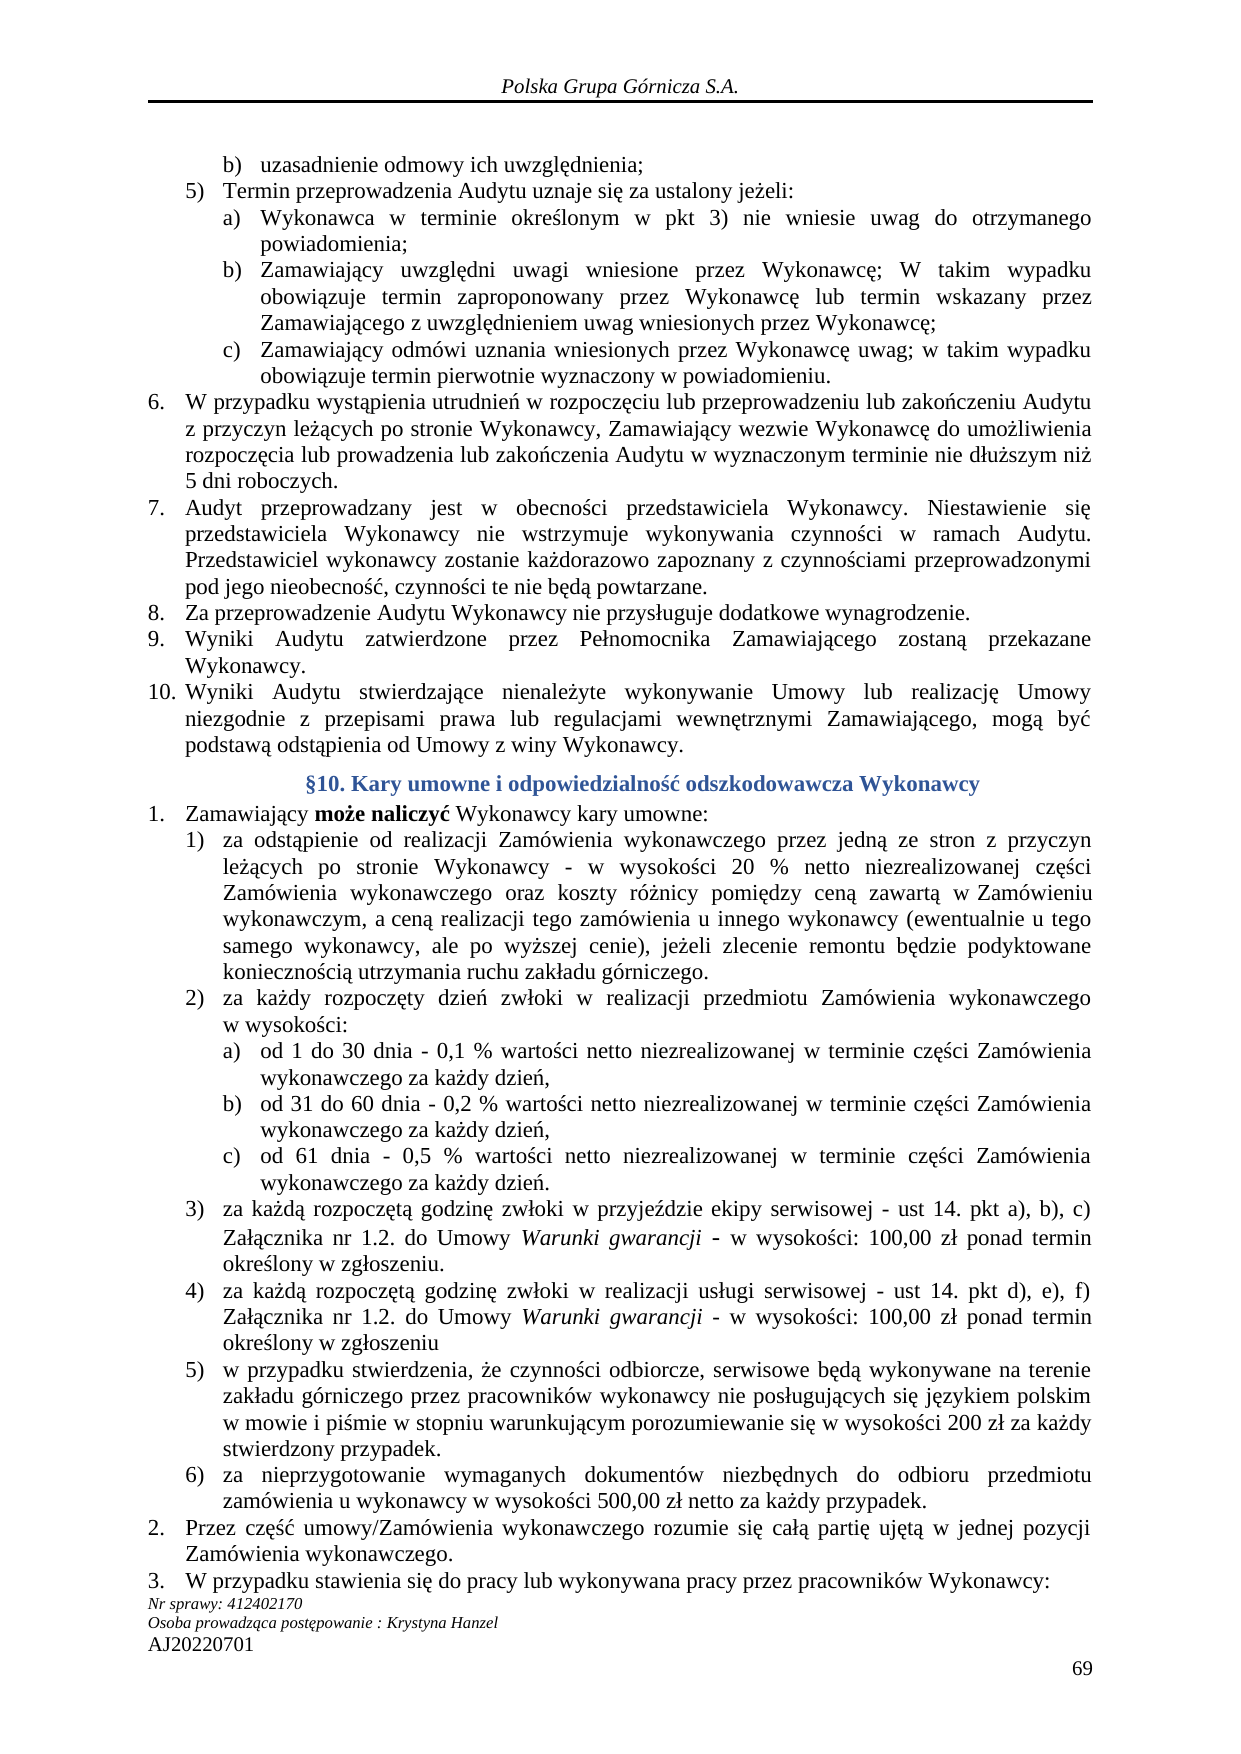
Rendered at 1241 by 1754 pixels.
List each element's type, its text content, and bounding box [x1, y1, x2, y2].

list W przypadku stawienia się do pracy lub wykonywana pracy przez pracowników Wykonawcy: [148, 1567, 1093, 1593]
list za każdy rozpoczęty dzień zwłoki w realizacji przedmiotu Zamówienia wykonawczego w wysokości: [185, 984, 1093, 1037]
list W przypadku wystąpienia utrudnień w rozpoczęciu lub przeprowadzeniu lub zakończeniu Audytu z przyczyn leżących po stronie Wykonawcy, Zamawiający wezwie Wykonawcę do umożliwienia rozpoczęcia lub prowadzenia lub zakończenia Audytu w wyznaczonym terminie nie dłuższym niż 5 dni roboczych. [148, 388, 1093, 494]
list Wyniki Audytu zatwierdzone przez Pełnomocnika Zamawiającego zostaną przekazane Wykonawcy. [148, 626, 1093, 678]
list za każdą rozpoczętą godzinę zwłoki w przyjeździe ekipy serwisowej - ust 14. pkt a), b), c) Załącznika nr 1.2. do Umowy Warunki gwarancji - w wysokości: 100,00 zł ponad termin określony w zgłoszeniu. [185, 1195, 1093, 1277]
list Audyt przeprowadzany jest w obecności przedstawiciela Wykonawcy. Niestawienie się przedstawiciela Wykonawcy nie wstrzymuje wykonywania czynności w ramach Audytu. Przedstawiciel wykonawcy zostanie każdorazowo zapoznany z czynnościami przeprowadzonymi pod jego nieobecność, czynności te nie będą powtarzane. [148, 494, 1093, 599]
list Zamawiający uwzględni uwagi wniesione przez Wykonawcę; W takim wypadku obowiązuje termin zaproponowany przez Wykonawcę lub termin wskazany przez Zamawiającego z uwzględnieniem uwag wniesionych przez Wykonawcę; [223, 257, 1093, 336]
list Zamawiający odmówi uznania wniesionych przez Wykonawcę uwag; w takim wypadku obowiązuje termin pierwotnie wyznaczony w powiadomieniu. [223, 336, 1093, 388]
list Zamawiający może naliczyć Wykonawcy kary umowne: [148, 800, 1093, 826]
list za odstąpienie od realizacji Zamówienia wykonawczego przez jedną ze stron z przyczyn leżących po stronie Wykonawcy - w wysokości 20 % netto niezrealizowanej części Zamówienia wykonawczego oraz koszty różnicy pomiędzy ceną zawartą w Zamówieniu wykonawczym, a ceną realizacji tego zamówienia u innego wykonawcy (ewentualnie u tego samego wykonawcy, ale po wyższej cenie), jeżeli zlecenie remontu będzie podyktowane koniecznością utrzymania ruchu zakładu górniczego. [185, 826, 1093, 984]
list za nieprzygotowanie wymaganych dokumentów niezbędnych do odbioru przedmiotu zamówienia u wykonawcy w wysokości 500,00 zł netto za każdy przypadek. [185, 1461, 1093, 1514]
list Przez część umowy/Zamówienia wykonawczego rozumie się całą partię ujętą w jednej pozycji Zamówienia wykonawczego. [148, 1514, 1093, 1567]
list w przypadku stwierdzenia, że czynności odbiorcze, serwisowe będą wykonywane na terenie zakładu górniczego przez pracowników wykonawcy nie posługujących się językiem polskim w mowie i piśmie w stopniu warunkującym porozumiewanie się w wysokości 200 zł za każdy stwierdzony przypadek. [185, 1356, 1093, 1461]
list od 31 do 60 dnia - 0,2 % wartości netto niezrealizowanej w terminie części Zamówienia wykonawczego za każdy dzień, [223, 1090, 1093, 1143]
list za każdą rozpoczętą godzinę zwłoki w realizacji usługi serwisowej - ust 14. pkt d), e), f) Załącznika nr 1.2. do Umowy Warunki gwarancji - w wysokości: 100,00 zł ponad termin określony w zgłoszeniu [185, 1277, 1093, 1356]
list Termin przeprowadzenia Audytu uznaje się za ustalony jeżeli: [185, 177, 1093, 204]
list Wyniki Audytu stwierdzające nienależyte wykonywanie Umowy lub realizację Umowy niezgodnie z przepisami prawa lub regulacjami wewnętrznymi Zamawiającego, mogą być podstawą odstąpienia od Umowy z winy Wykonawcy. [148, 678, 1093, 757]
subtitle §10. Kary umowne i odpowiedzialność odszkodowawcza Wykonawcy [193, 770, 1093, 796]
list od 1 do 30 dnia - 0,1 % wartości netto niezrealizowanej w terminie części Zamówienia wykonawczego za każdy dzień, [223, 1037, 1093, 1090]
list uzasadnienie odmowy ich uwzględnienia; [223, 151, 1093, 177]
list Wykonawca w terminie określonym w pkt 3) nie wniesie uwag do otrzymanego powiadomienia; [223, 204, 1093, 257]
list od 61 dnia - 0,5 % wartości netto niezrealizowanej w terminie części Zamówienia wykonawczego za każdy dzień. [223, 1143, 1093, 1195]
list Za przeprowadzenie Audytu Wykonawcy nie przysługuje dodatkowe wynagrodzenie. [148, 599, 1093, 626]
